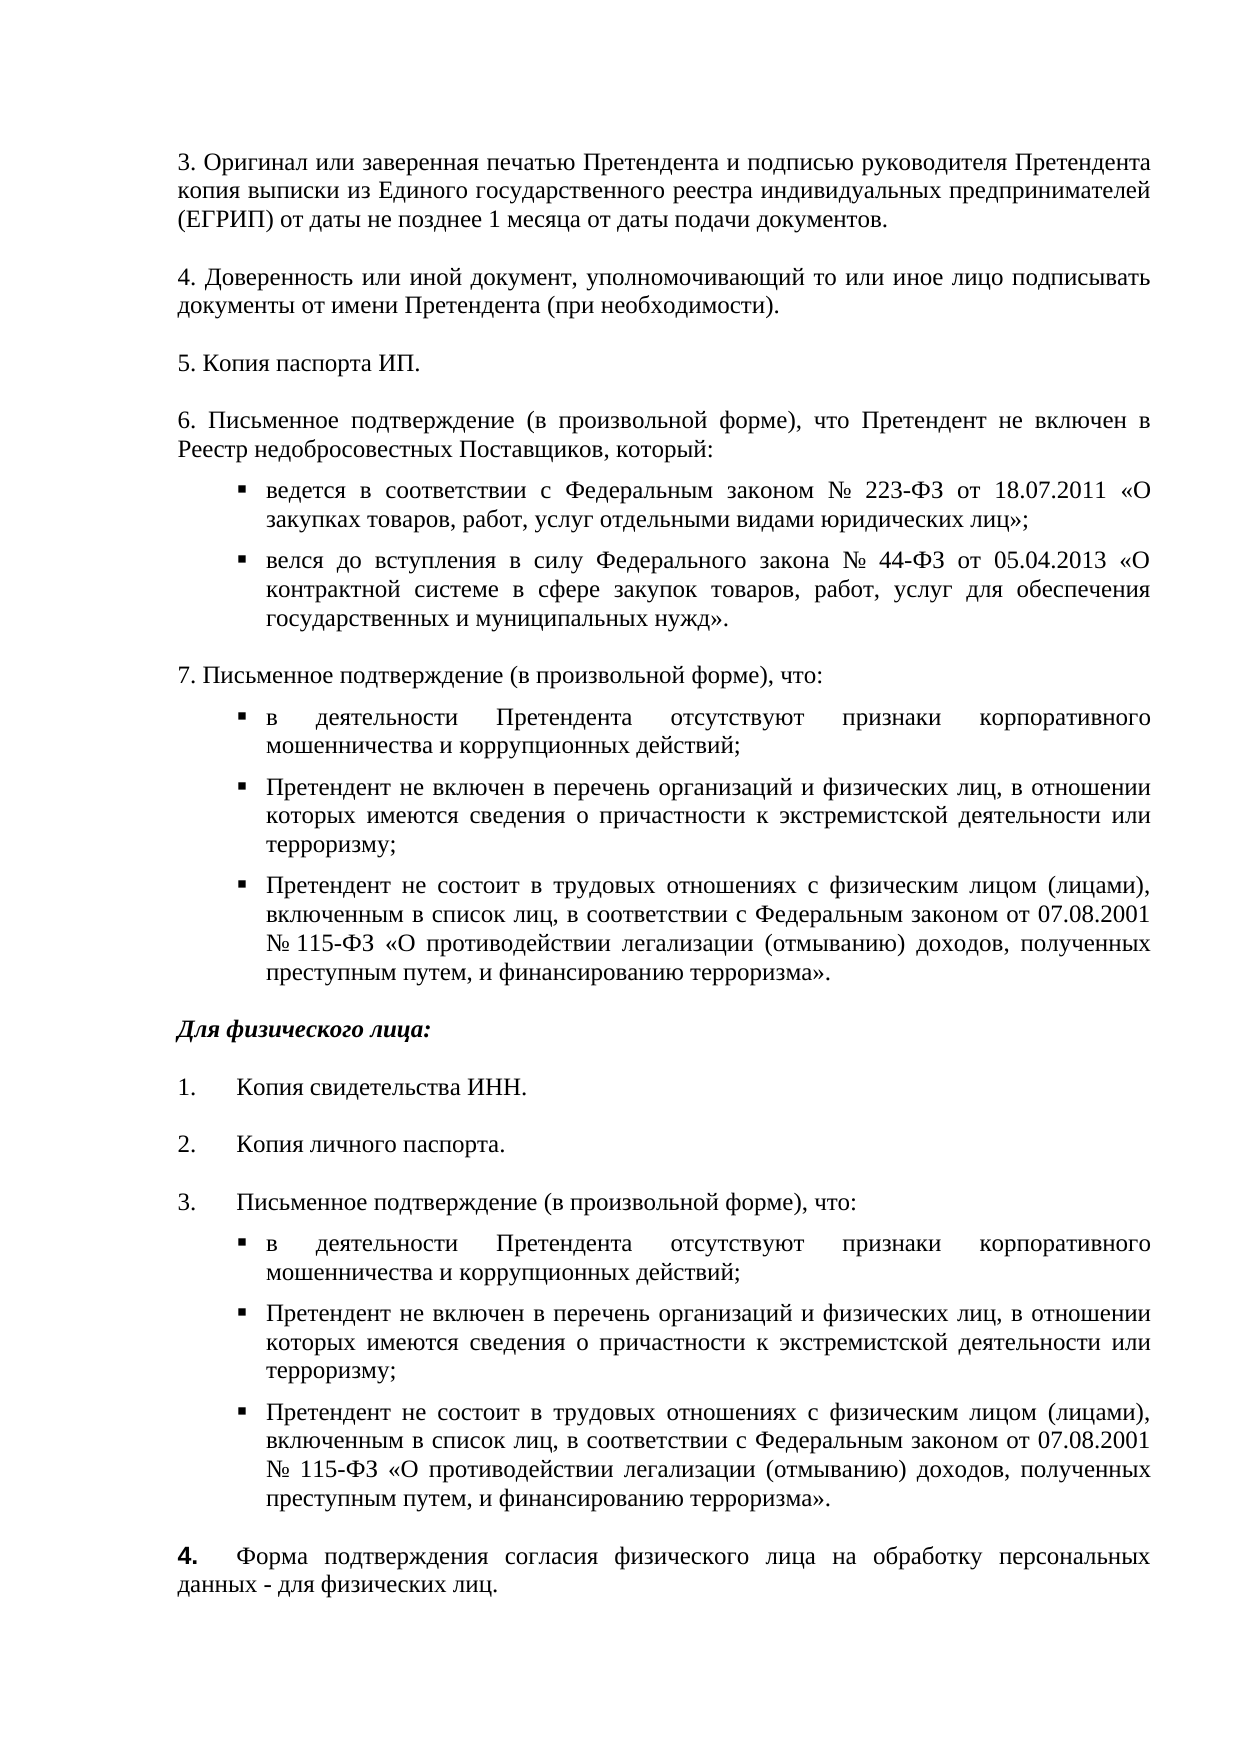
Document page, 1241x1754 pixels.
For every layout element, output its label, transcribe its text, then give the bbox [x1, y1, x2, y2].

text 5. Копия паспорта ИП. [177, 348, 1152, 377]
list Претендент не состоит в трудовых отношениях с физическим лицом (лицами), включенным в список лиц, в соответствии с Федеральным законом от 07.08.2001 № 115-ФЗ «О противодействии легализации (отмыванию) доходов, полученных преступным путем, и финансированию терроризма». [236, 1397, 1152, 1512]
text 3. Оригинал или заверенная печатью Претендента и подписью руководителя Претендента копия выписки из Единого государственного реестра индивидуальных предпринимателей (ЕГРИП) от даты не позднее 1 месяца от даты подачи документов. [177, 147, 1152, 233]
list в деятельности Претендента отсутствуют признаки корпоративного мошенничества и коррупционных действий; [236, 702, 1152, 759]
list велся до вступления в силу Федерального закона № 44-ФЗ от 05.04.2013 «О контрактной системе в сфере закупок товаров, работ, услуг для обеспечения государственных и муниципальных нужд». [236, 546, 1152, 632]
list Претендент не включен в перечень организаций и физических лиц, в отношении которых имеются сведения о причастности к экстремистской деятельности или терроризму; [236, 772, 1152, 858]
list Письменное подтверждение (в произвольной форме), что: [177, 1187, 1152, 1216]
list Копия личного паспорта. [177, 1129, 1152, 1158]
list Форма подтверждения согласия физического лица на обработку персональных данных - для физических лиц. [177, 1541, 1152, 1598]
list ведется в соответствии с Федеральным законом № 223-ФЗ от 18.07.2011 «О закупках товаров, работ, услуг отдельными видами юридических лиц»; [236, 476, 1152, 533]
text 7. Письменное подтверждение (в произвольной форме), что: [177, 661, 1152, 689]
text 6. Письменное подтверждение (в произвольной форме), что Претендент не включен в Реестр недобросовестных Поставщиков, который: [177, 406, 1152, 463]
list Претендент не включен в перечень организаций и физических лиц, в отношении которых имеются сведения о причастности к экстремистской деятельности или терроризму; [236, 1298, 1152, 1384]
text Для физического лица: [177, 1014, 1152, 1043]
list в деятельности Претендента отсутствуют признаки корпоративного мошенничества и коррупционных действий; [236, 1228, 1152, 1286]
list Копия свидетельства ИНН. [177, 1072, 1152, 1101]
text 4. Доверенность или иной документ, уполномочивающий то или иное лицо подписывать документы от имени Претендента (при необходимости). [177, 262, 1152, 319]
list Претендент не состоит в трудовых отношениях с физическим лицом (лицами), включенным в список лиц, в соответствии с Федеральным законом от 07.08.2001 № 115-ФЗ «О противодействии легализации (отмыванию) доходов, полученных преступным путем, и финансированию терроризма». [236, 871, 1152, 986]
